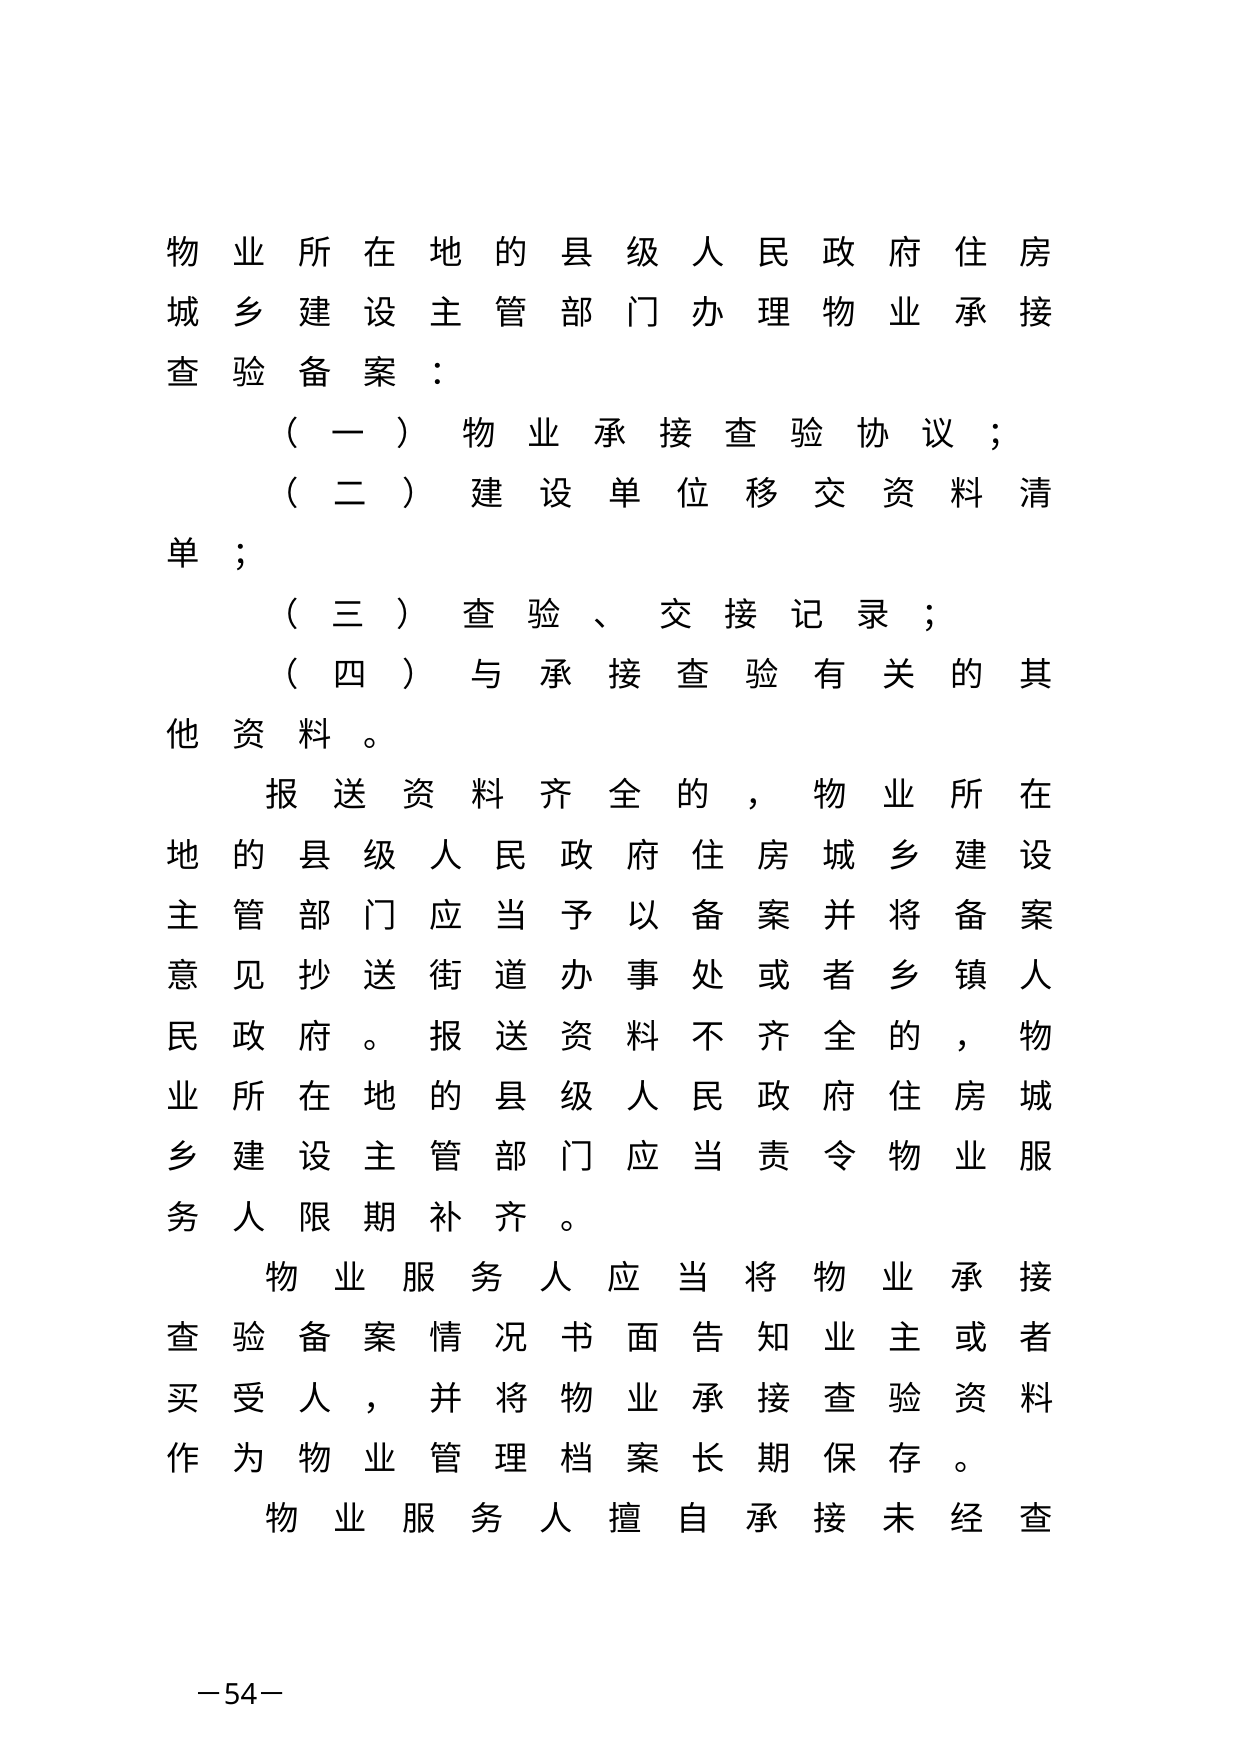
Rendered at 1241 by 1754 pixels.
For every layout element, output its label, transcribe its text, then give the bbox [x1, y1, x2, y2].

text （一）物业承接查验协议； [167, 400, 1085, 461]
text （二）建设单位移交资料清单； [167, 461, 1085, 581]
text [167, 1486, 1085, 1546]
text （三）查验、交接记录； [167, 581, 1085, 642]
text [167, 219, 1085, 400]
text （四）与承接查验有关的其他资料。 [167, 642, 1085, 762]
text 报送资料齐全的，物业所在地的县级人民政府住房城乡建设主管部门应当予以备案并将备案意见抄送街道办事处或者乡镇人民政府。报送资料不齐全的，物业所在地的县级人民政府住房城乡建设主管部门应当责令物业服务人限期补齐。 [167, 762, 1085, 1245]
text 物业服务人应当将物业承接查验备案情况书面告知业主或者买受人，并将物业承接查验资料作为物业管理档案长期保存。 [167, 1245, 1085, 1486]
